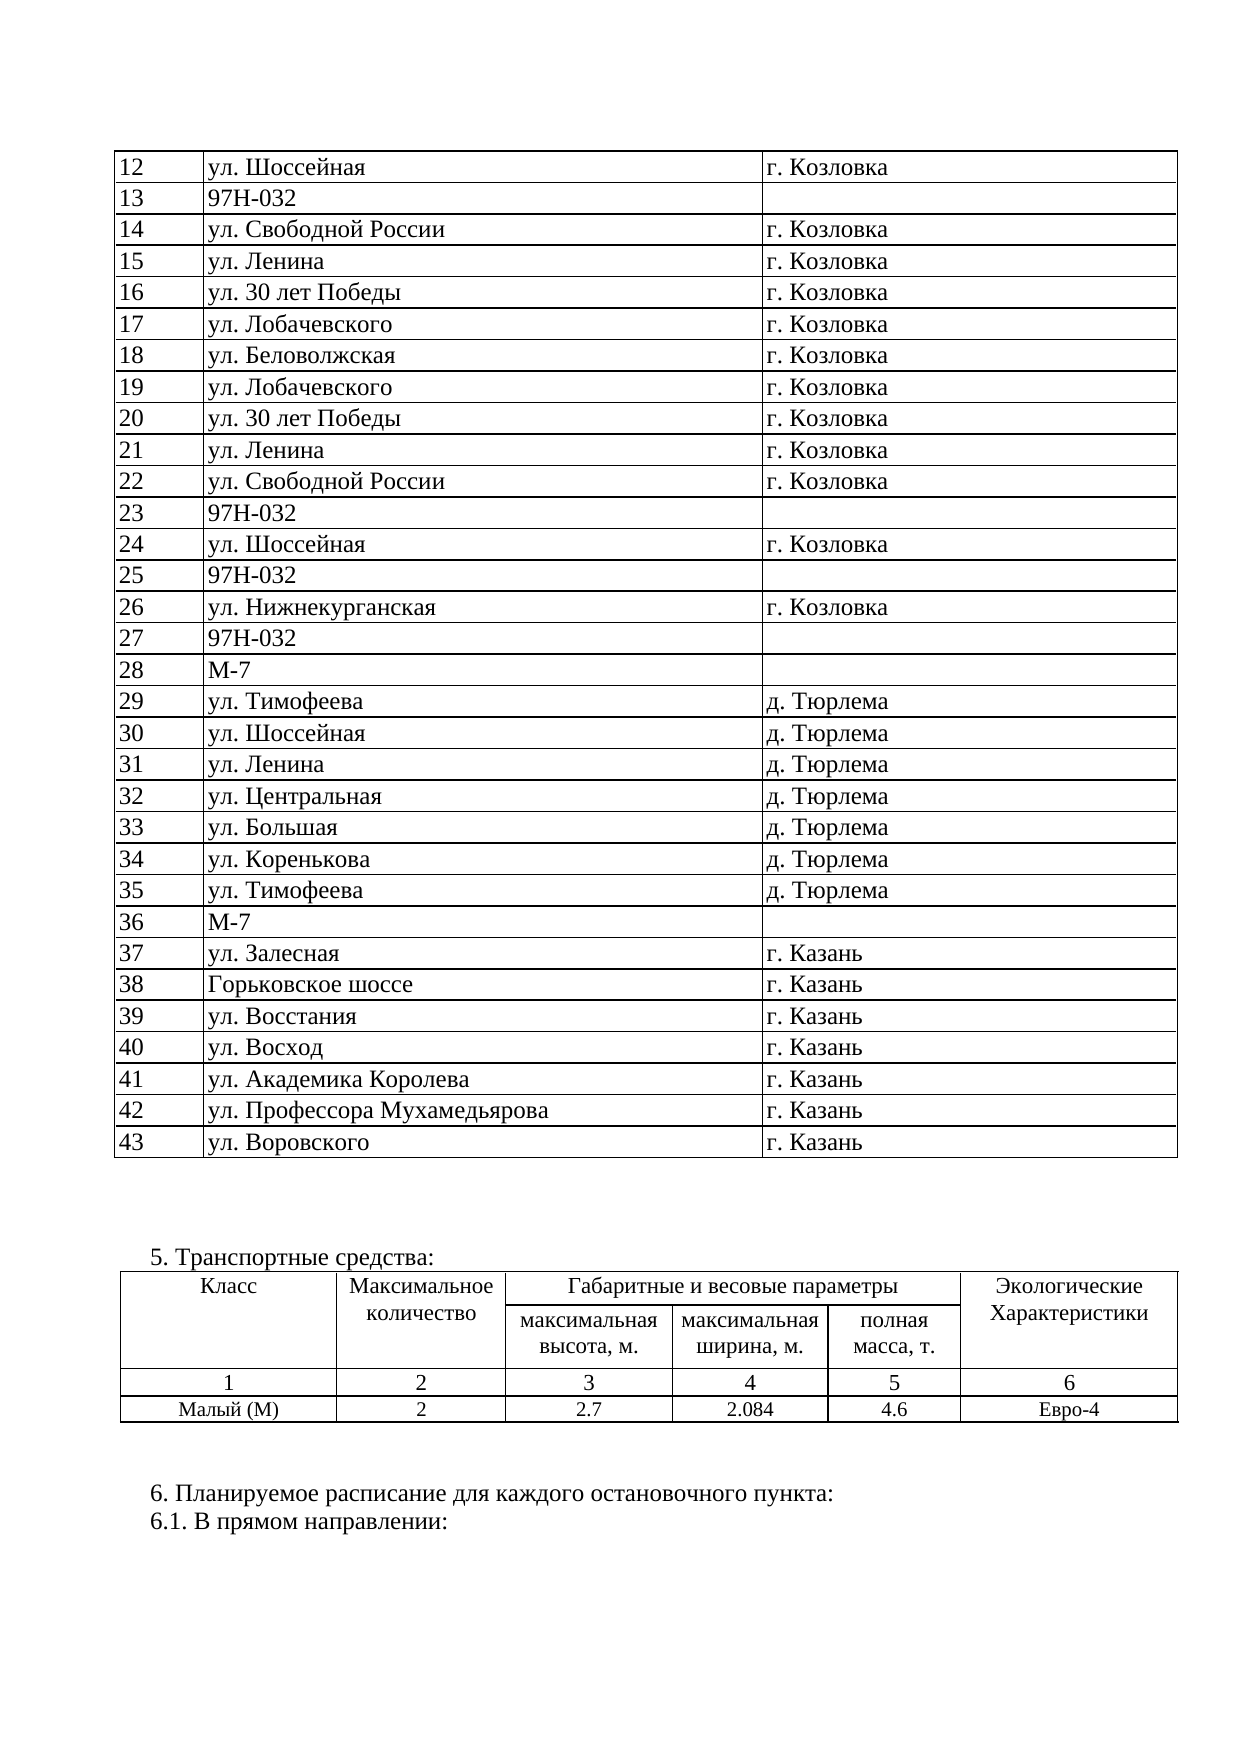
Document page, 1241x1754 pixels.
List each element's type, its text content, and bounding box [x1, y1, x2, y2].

table_cell 25 [115, 560, 203, 590]
table_cell г. Казань [763, 968, 1177, 999]
table_cell ул. Лобачевского [204, 372, 762, 402]
table_cell г. Козловка [763, 152, 1177, 181]
table_cell максимальная ширина, м. [673, 1306, 827, 1367]
table_cell г. Казань [763, 1031, 1177, 1062]
table_cell ул. Ленина [204, 435, 762, 464]
table_cell 36 [115, 906, 203, 936]
table_cell 4 [673, 1369, 827, 1395]
table_cell ул. Центральная [204, 781, 762, 811]
table_cell г. Казань [763, 1062, 1177, 1094]
table_cell д. Тюрлема [763, 748, 1177, 779]
table_cell 97Н-032 [204, 561, 762, 590]
table_cell г. Козловка [763, 370, 1177, 402]
table_header Класс [121, 1272, 336, 1367]
table_cell 30 [115, 717, 203, 748]
table_cell [763, 559, 1177, 590]
table_cell г. Казань [763, 1094, 1177, 1125]
table_cell 27 [115, 623, 203, 653]
table_cell 17 [115, 308, 203, 339]
table_cell 2 [337, 1397, 505, 1421]
table_cell 20 [115, 403, 203, 433]
table_cell д. Тюрлема [763, 685, 1177, 716]
table_cell [763, 181, 1177, 213]
table_cell 3 [506, 1369, 672, 1395]
table_cell г. Казань [763, 936, 1177, 968]
table_cell 33 [115, 812, 203, 842]
table_cell Горьковское шоссе [204, 970, 762, 999]
table_cell 43 [115, 1126, 203, 1157]
table_cell ул. Шоссейная [204, 152, 762, 181]
table_cell 15 [115, 245, 203, 276]
table_cell 28 [115, 654, 203, 685]
table_cell 2.7 [506, 1397, 672, 1421]
table_cell ул. Шоссейная [204, 529, 762, 559]
text 6. Планируемое расписание для каждого остановочного пункта: [150, 1478, 1090, 1506]
table_cell 23 [115, 497, 203, 527]
table_cell ул. Свободной России [204, 215, 762, 244]
table_cell ул. Воровского [204, 1127, 762, 1157]
table_cell 97Н-032 [204, 183, 762, 213]
table_cell ул. Коренькова [204, 844, 762, 873]
table_cell д. Тюрлема [763, 842, 1177, 873]
table_cell ул. Ленина [204, 749, 762, 779]
table_cell ул. Профессора Мухамедьярова [204, 1095, 762, 1125]
table_cell 97Н-032 [204, 498, 762, 527]
table_cell 97Н-032 [204, 623, 762, 653]
table_cell 37 [115, 938, 203, 968]
table_cell 26 [115, 591, 203, 622]
table_cell г. Козловка [763, 307, 1177, 339]
table_cell 16 [115, 277, 203, 307]
table_cell 13 [115, 183, 203, 213]
text 5. Транспортные средства: [150, 1242, 1090, 1271]
table_cell 31 [115, 749, 203, 779]
table_cell д. Тюрлема [763, 716, 1177, 748]
table_cell ул. 30 лет Победы [204, 403, 762, 433]
table_cell 24 [115, 529, 203, 559]
table_header Экологические Характеристики [961, 1272, 1177, 1367]
table_cell г. Козловка [763, 244, 1177, 276]
table_cell М-7 [204, 907, 762, 936]
table_cell 5 [829, 1369, 960, 1395]
table_cell 38 [115, 969, 203, 999]
table_cell ул. Шоссейная [204, 718, 762, 748]
table_cell 6 [961, 1369, 1177, 1395]
table_cell д. Тюрлема [763, 811, 1177, 842]
text 6.1. В прямом направлении: [150, 1506, 1090, 1535]
table_cell 42 [115, 1095, 203, 1125]
table_cell [763, 653, 1177, 685]
table_cell 21 [115, 434, 203, 464]
table_cell ул. Нижнекурганская [204, 592, 762, 622]
table_cell г. Козловка [763, 528, 1177, 559]
table_cell [763, 905, 1177, 936]
table_cell максимальная высота, м. [506, 1306, 672, 1367]
table_cell ул. Большая [204, 812, 762, 842]
table_cell 4.6 [829, 1397, 960, 1421]
table_cell г. Козловка [763, 339, 1177, 370]
table_cell д. Тюрлема [763, 874, 1177, 905]
table_cell 29 [115, 686, 203, 716]
table_cell 22 [115, 466, 203, 496]
table_cell 34 [115, 843, 203, 873]
table_cell [763, 496, 1177, 527]
table_cell г. Казань [763, 999, 1177, 1031]
table_cell М-7 [204, 655, 762, 685]
table_cell г. Козловка [763, 465, 1177, 496]
table_cell г. Козловка [763, 590, 1177, 622]
table_cell ул. Залесная [204, 938, 762, 968]
table_cell 12 [115, 152, 203, 181]
table_cell ул. Ленина [204, 246, 762, 276]
table_cell ул. Восстания [204, 1001, 762, 1031]
table_cell ул. Тимофеева [204, 875, 762, 905]
table_cell д. Тюрлема [763, 779, 1177, 811]
table_cell 40 [115, 1032, 203, 1062]
table_cell 19 [115, 371, 203, 402]
table_cell 2 [337, 1369, 505, 1395]
table_cell ул. Тимофеева [204, 686, 762, 716]
table_cell 14 [115, 214, 203, 244]
table_cell Евро-4 [961, 1397, 1177, 1421]
table_cell Малый (М) [121, 1397, 336, 1421]
table_cell ул. Восход [204, 1032, 762, 1062]
table_cell 35 [115, 875, 203, 905]
table_cell г. Козловка [763, 276, 1177, 307]
table_cell 2.084 [673, 1397, 827, 1421]
table_cell ул. Лобачевского [204, 309, 762, 339]
table_cell 1 [121, 1369, 336, 1395]
table_cell ул. Академика Королева [204, 1064, 762, 1094]
table_cell полная масса, т. [829, 1306, 960, 1367]
table_cell 41 [115, 1063, 203, 1094]
table_cell 18 [115, 340, 203, 370]
table_header Максимальное количество [337, 1272, 505, 1367]
table_header Габаритные и весовые параметры [506, 1272, 960, 1304]
table_cell 39 [115, 1000, 203, 1031]
table_cell ул. 30 лет Победы [204, 277, 762, 307]
table_cell г. Казань [763, 1125, 1177, 1157]
table_cell г. Козловка [763, 433, 1177, 464]
table_cell ул. Беловолжская [204, 340, 762, 370]
table_cell г. Козловка [763, 402, 1177, 433]
table_cell г. Козловка [763, 213, 1177, 244]
table_cell 32 [115, 780, 203, 811]
table_cell [763, 622, 1177, 653]
table_cell ул. Свободной России [204, 466, 762, 496]
